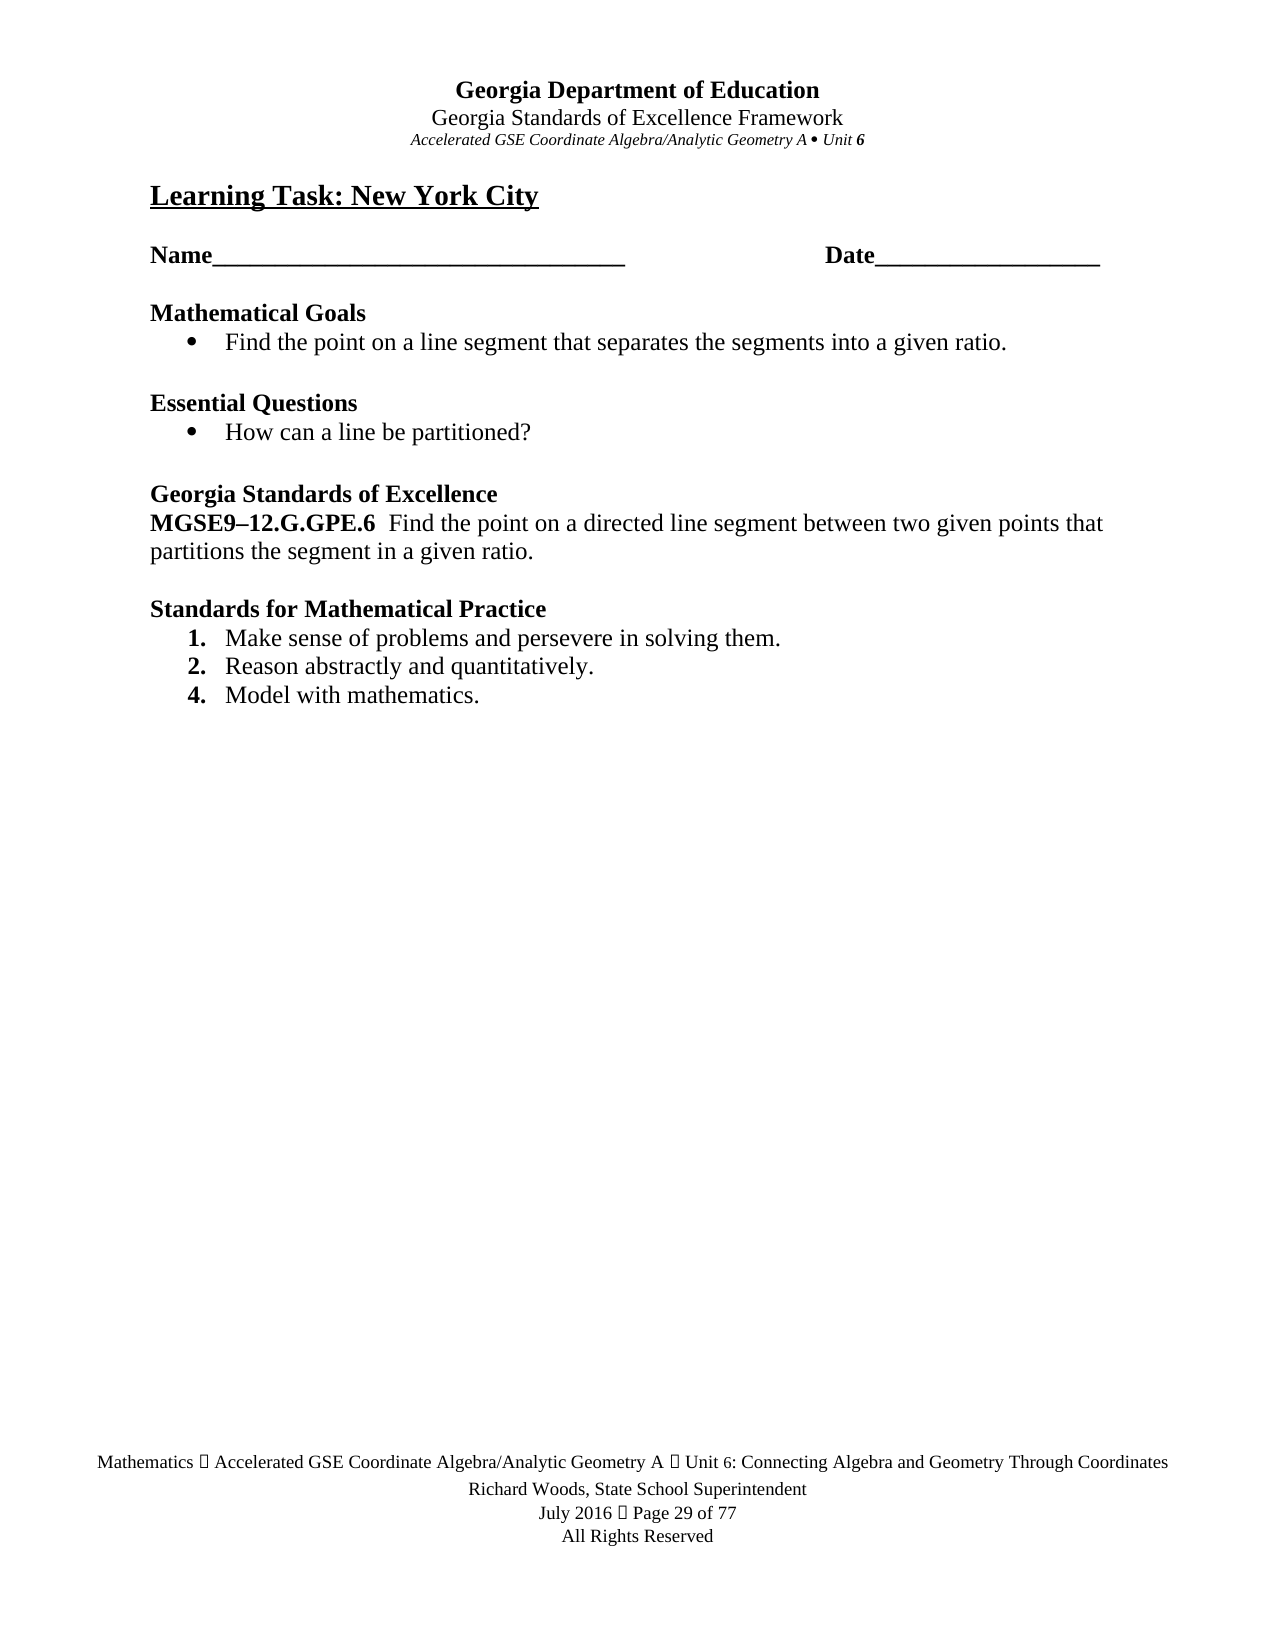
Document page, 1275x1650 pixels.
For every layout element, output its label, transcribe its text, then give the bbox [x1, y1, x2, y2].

text Mathematical Goals [150, 298, 1125, 327]
text Essential Questions [150, 388, 1125, 417]
text Standards for Mathematical Practice [150, 594, 1125, 623]
list Find the point on a line segment that separates the segments into a given ratio. [187, 327, 1125, 355]
text 2. Reason abstractly and quantitatively. [187, 651, 1125, 680]
text 4. Model with mathematics. [187, 680, 1125, 738]
text 1. Make sense of problems and persevere in solving them. [187, 623, 1125, 651]
text Name_________________________________ Date__________________ [150, 240, 1125, 269]
text Learning Task: New York City [150, 178, 1125, 212]
list How can a line be partitioned? [187, 417, 1125, 446]
text Georgia Standards of Excellence [150, 479, 1125, 508]
text MGSE9–12.G.GPE.6 Find the point on a directed line segment between two given points that partitions the segment in a given ratio. [150, 508, 1125, 565]
